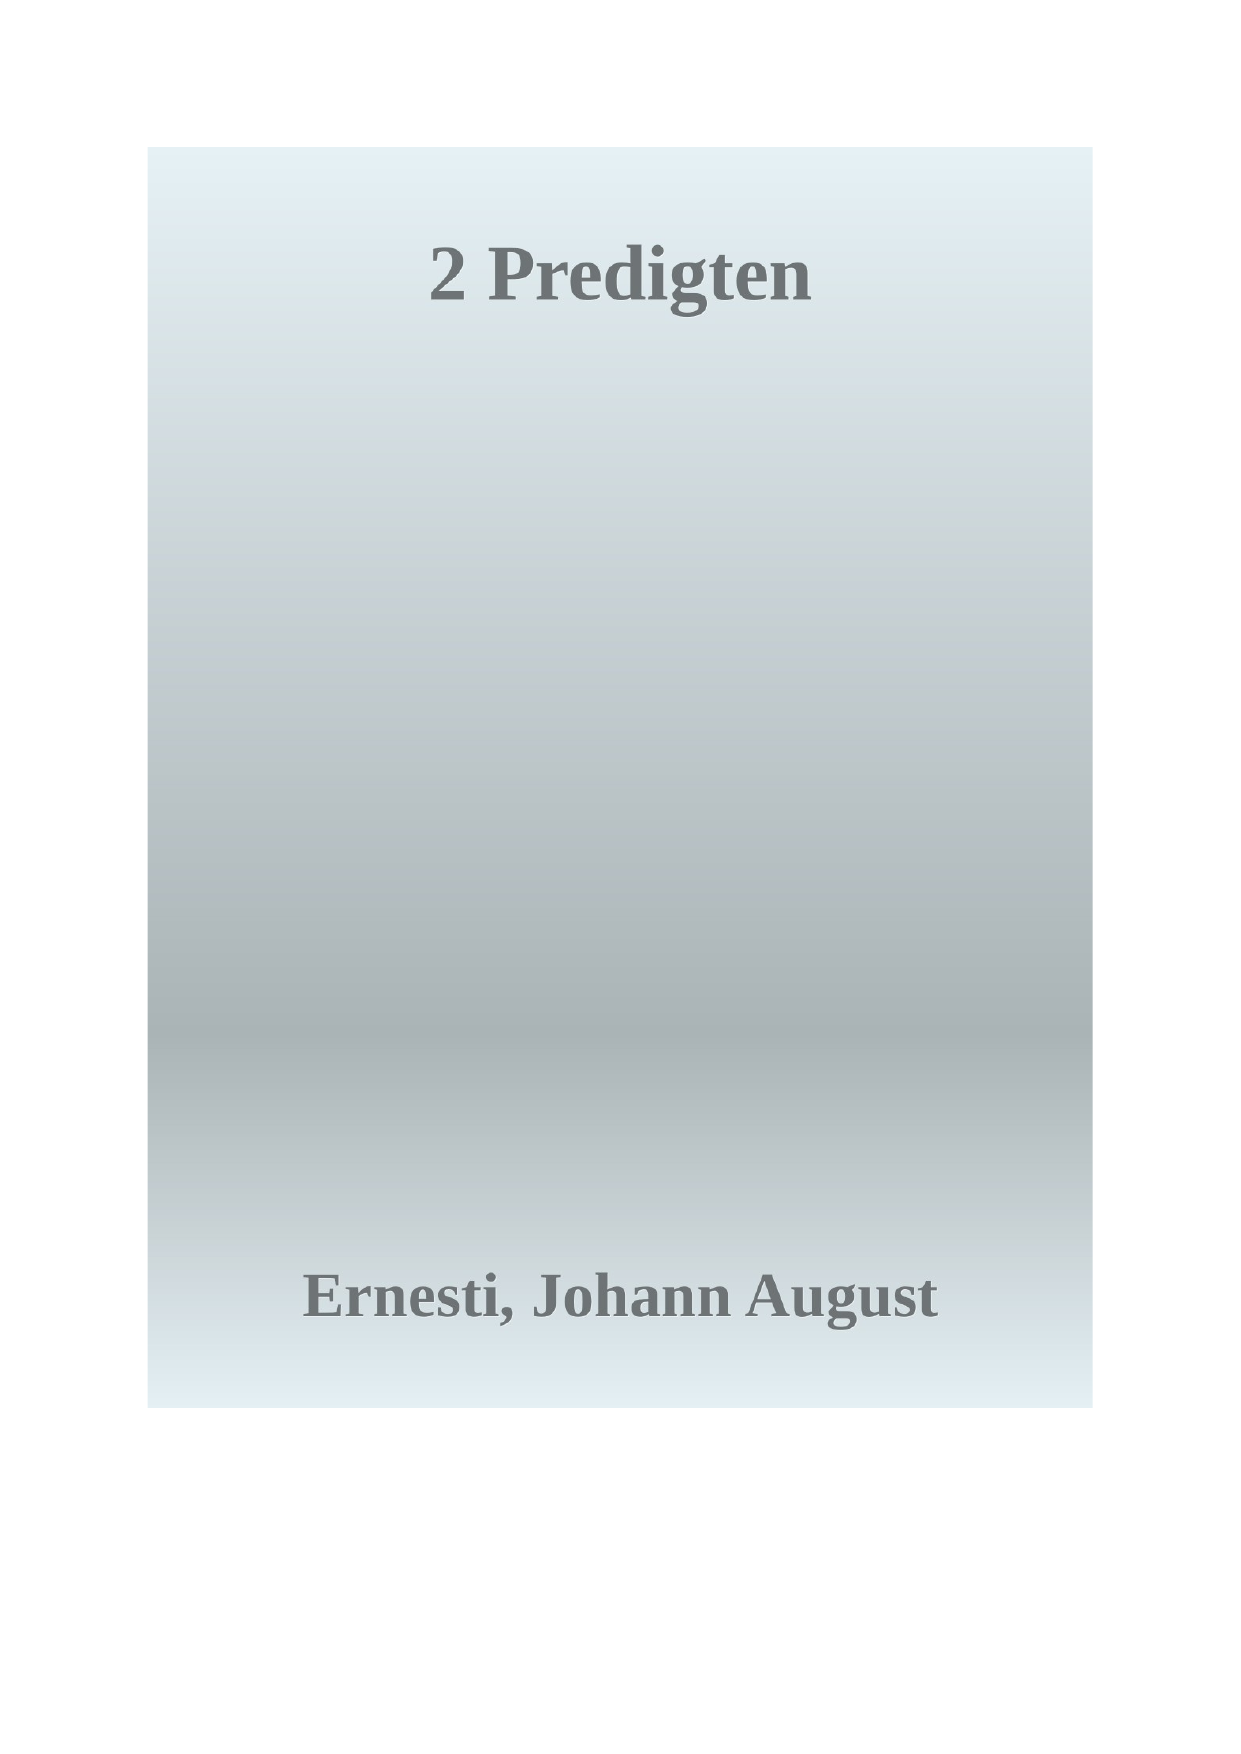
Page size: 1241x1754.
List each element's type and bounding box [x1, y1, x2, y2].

picture [147, 147, 1093, 1408]
